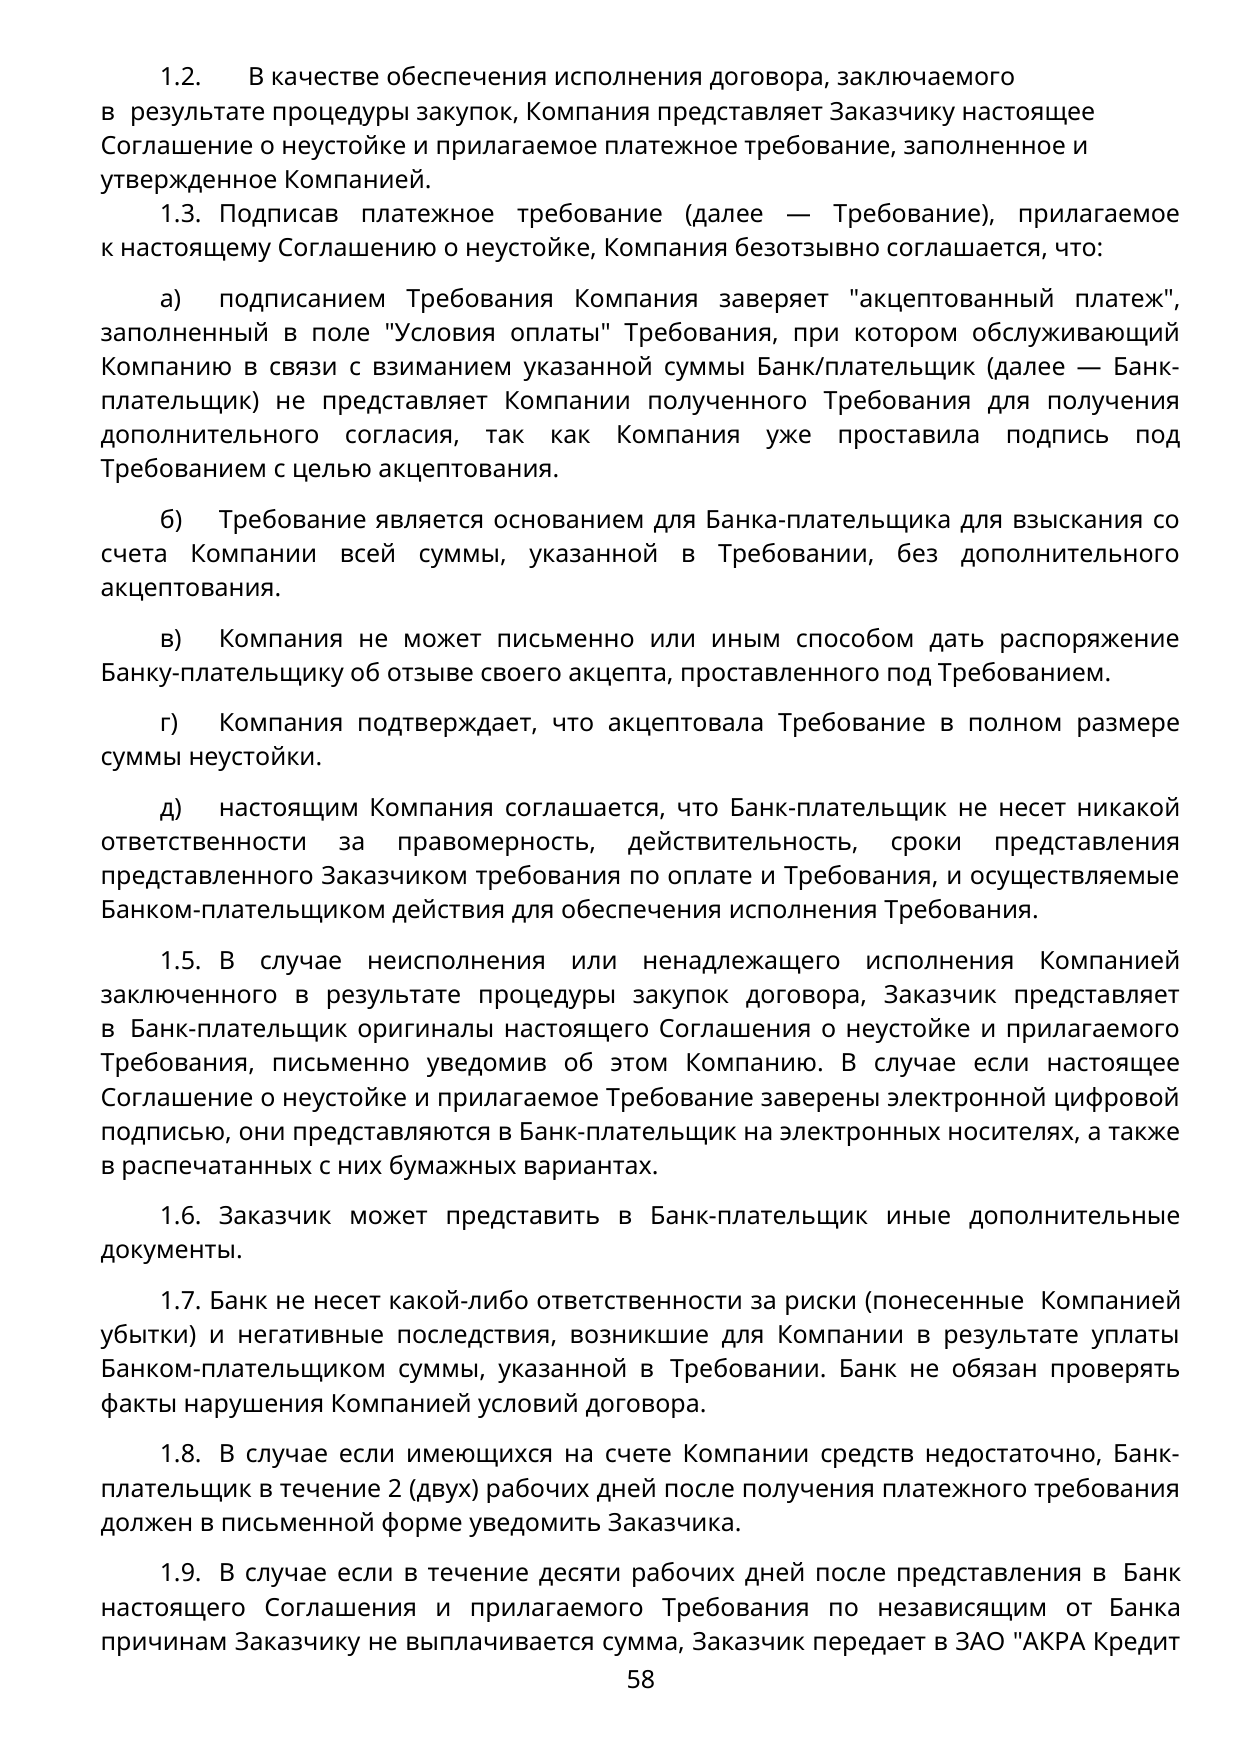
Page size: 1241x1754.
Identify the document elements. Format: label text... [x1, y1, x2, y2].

text 1.5. В случае неисполнения или ненадлежащего исполнения Компанией заключенного в результате процедуры закупок договора, Заказчик представляет в Банк-плательщик оригиналы настоящего Соглашения о неустойке и прилагаемого Требования, письменно уведомив об этом Компанию. В случае если настоящее Соглашение о неустойке и прилагаемое Требование заверены электронной цифровой подписью, они представляются в Банк-плательщик на электронных носителях, а также в распечатанных с них бумажных вариантах. [100, 943, 1181, 1181]
text 1.7. Банк не несет какой-либо ответственности за риски (понесенные Компанией убытки) и негативные последствия, возникшие для Компании в результате уплаты Банком-плательщиком суммы, указанной в Требовании. Банк не обязан проверять факты нарушения Компанией условий договора. [100, 1283, 1181, 1419]
text 1.3. Подписав платежное требование (далее — Требование), прилагаемое к настоящему Соглашению о неустойке, Компания безотзывно соглашается, что: [100, 196, 1181, 264]
text 1.8. В случае если имеющихся на счете Компании средств недостаточно, Банк-плательщик в течение 2 (двух) рабочих дней после получения платежного требования должен в письменной форме уведомить Заказчика. [100, 1436, 1181, 1538]
text 1.6. Заказчик может представить в Банк-плательщик иные дополнительные документы. [100, 1198, 1181, 1266]
text а) подписанием Требования Компания заверяет "акцептованный платеж", заполненный в поле "Условия оплаты" Требования, при котором обслуживающий Компанию в связи с взиманием указанной суммы Банк/плательщик (далее — Банк-плательщик) не представляет Компании полученного Требования для получения дополнительного согласия, так как Компания уже проставила подпись под Требованием с целью акцептования. [100, 280, 1181, 485]
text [100, 1555, 1181, 1658]
text г) Компания подтверждает, что акцептовала Требование в полном размере суммы неустойки. [100, 705, 1181, 773]
text б) Требование является основанием для Банка-плательщика для взыскания со счета Компании всей суммы, указанной в Требовании, без дополнительного акцептования. [100, 501, 1181, 603]
text 1.2. В качестве обеспечения исполнения договора, заключаемого в результате процедуры закупок, Компания представляет Заказчику настоящее Соглашение о неустойке и прилагаемое платежное требование, заполненное и утвержденное Компанией. [100, 59, 1181, 196]
text д) настоящим Компания соглашается, что Банк-плательщик не несет никакой ответственности за правомерность, действительность, сроки представления представленного Заказчиком требования по оплате и Требования, и осуществляемые Банком-плательщиком действия для обеспечения исполнения Требования. [100, 790, 1181, 926]
text в) Компания не может письменно или иным способом дать распоряжение Банку-плательщику об отзыве своего акцепта, проставленного под Требованием. [100, 620, 1181, 688]
